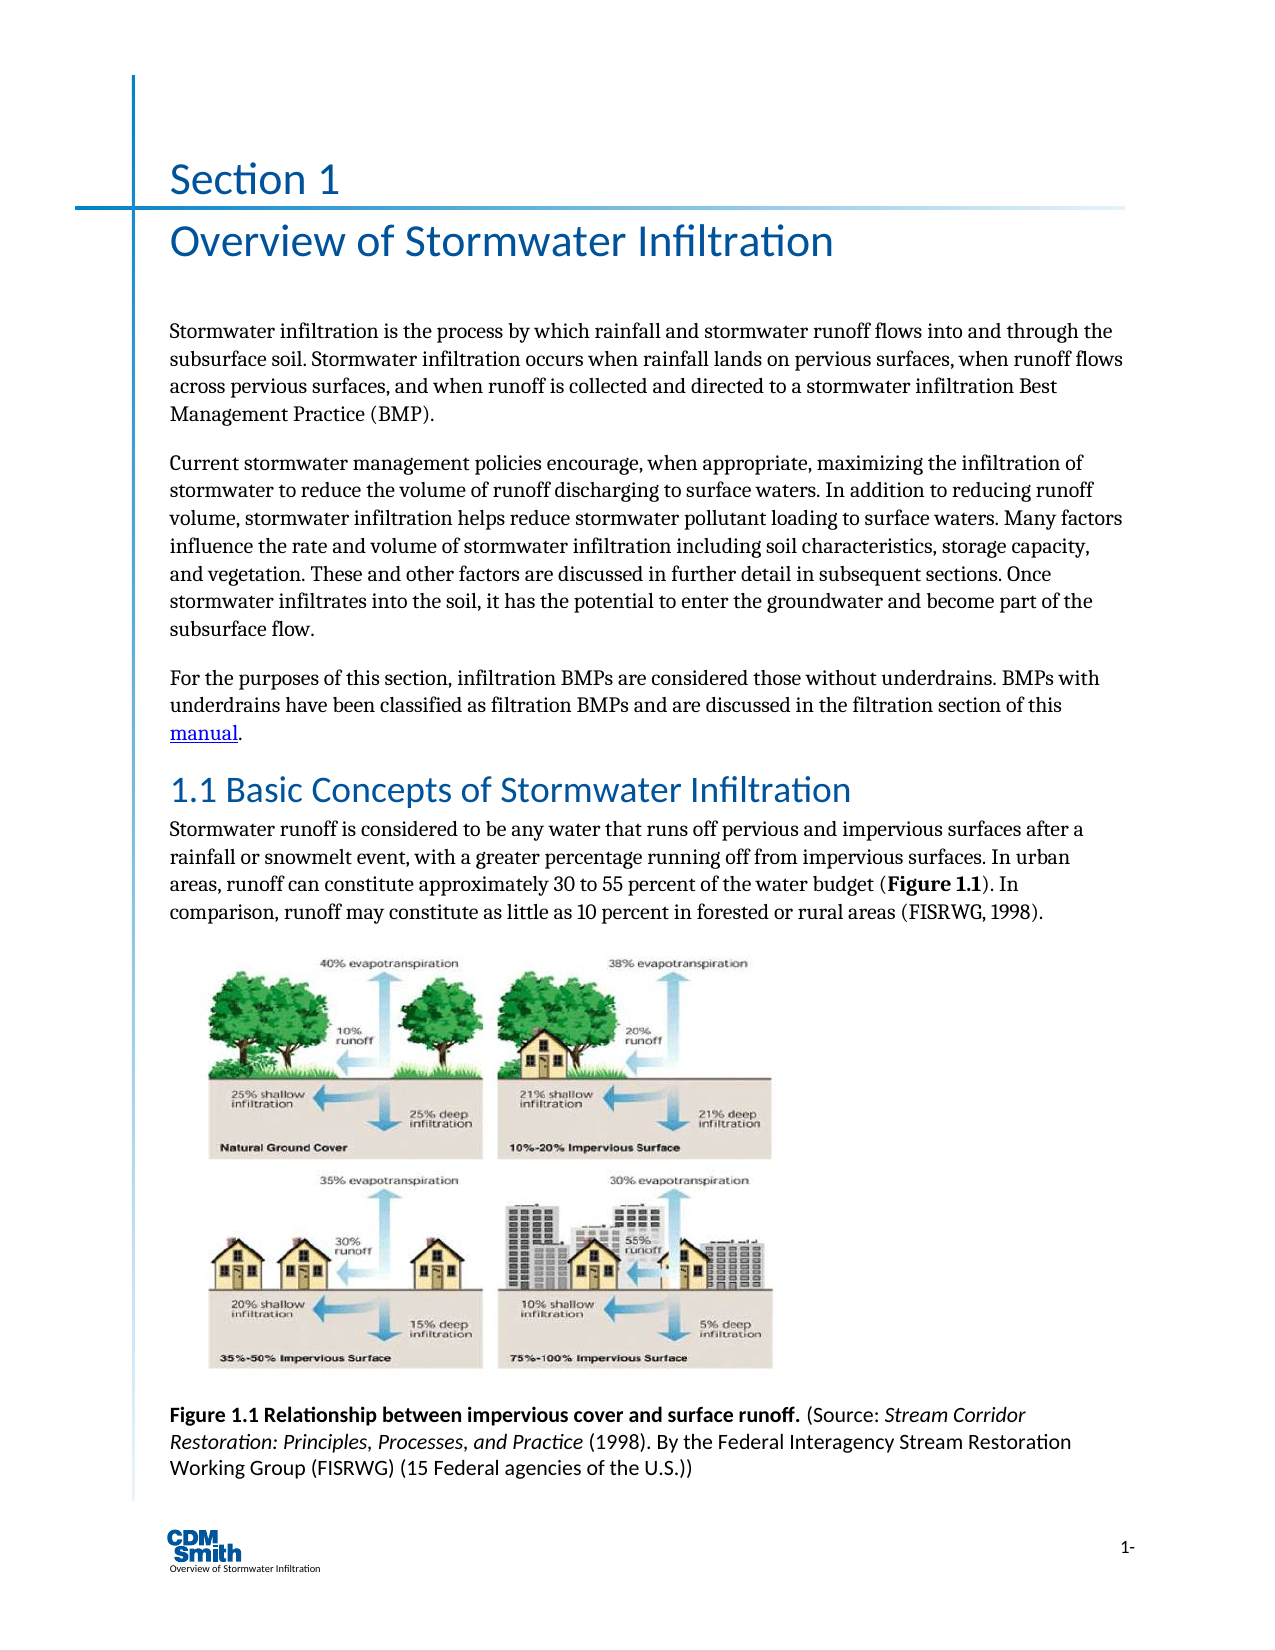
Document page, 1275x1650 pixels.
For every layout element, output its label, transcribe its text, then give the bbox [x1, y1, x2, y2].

text Current stormwater management policies encourage, when appropriate, maximizing the infiltration of stormwater to reduce the volume of runoff discharging to surface waters. In addition to reducing runoff volume, stormwater infiltration helps reduce stormwater pollutant loading to surface waters. Many factors influence the rate and volume of stormwater infiltration including soil characteristics, storage capacity, and vegetation. These and other factors are discussed in further detail in subsequent sections. Once stormwater infiltrates into the soil, it has the potential to enter the groundwater and become part of the subsurface flow. [169, 450, 1125, 642]
text Stormwater infiltration is the process by which rainfall and stormwater runoff flows into and through the subsurface soil. Stormwater infiltration occurs when rainfall lands on pervious surfaces, when runoff flows across pervious surfaces, and when runoff is collected and directed to a stormwater infiltration Best Management Practice (BMP). [169, 319, 1125, 427]
text Figure 1.1 Relationship between impervious cover and surface runoff. (Source: Stream Corridor Restoration: Principles, Processes, and Practice (1998). By the Federal Interagency Stream Restoration Working Group (FISRWG) (15 Federal agencies of the U.S.)) [169, 1401, 1125, 1481]
subtitle 1.1 Basic Concepts of Stormwater Infiltration [169, 769, 1125, 810]
picture [169, 948, 802, 1378]
subtitle Section 1 Overview of Stormwater Infiltration [169, 150, 1125, 267]
text For the purposes of this section, infiltration BMPs are considered those without underdrains. BMPs with underdrains have been classified as filtration BMPs and are discussed in the filtration section of this manual. [169, 665, 1125, 746]
text Stormwater runoff is considered to be any water that runs off pervious and impervious surfaces after a rainfall or snowmelt event, with a greater percentage running off from impervious surfaces. In urban areas, runoff can constitute approximately 30 to 55 percent of the water budget (Figure 1.1). In comparison, runoff may constitute as little as 10 percent in forested or rural areas (FISRWG, 1998). [169, 817, 1125, 925]
